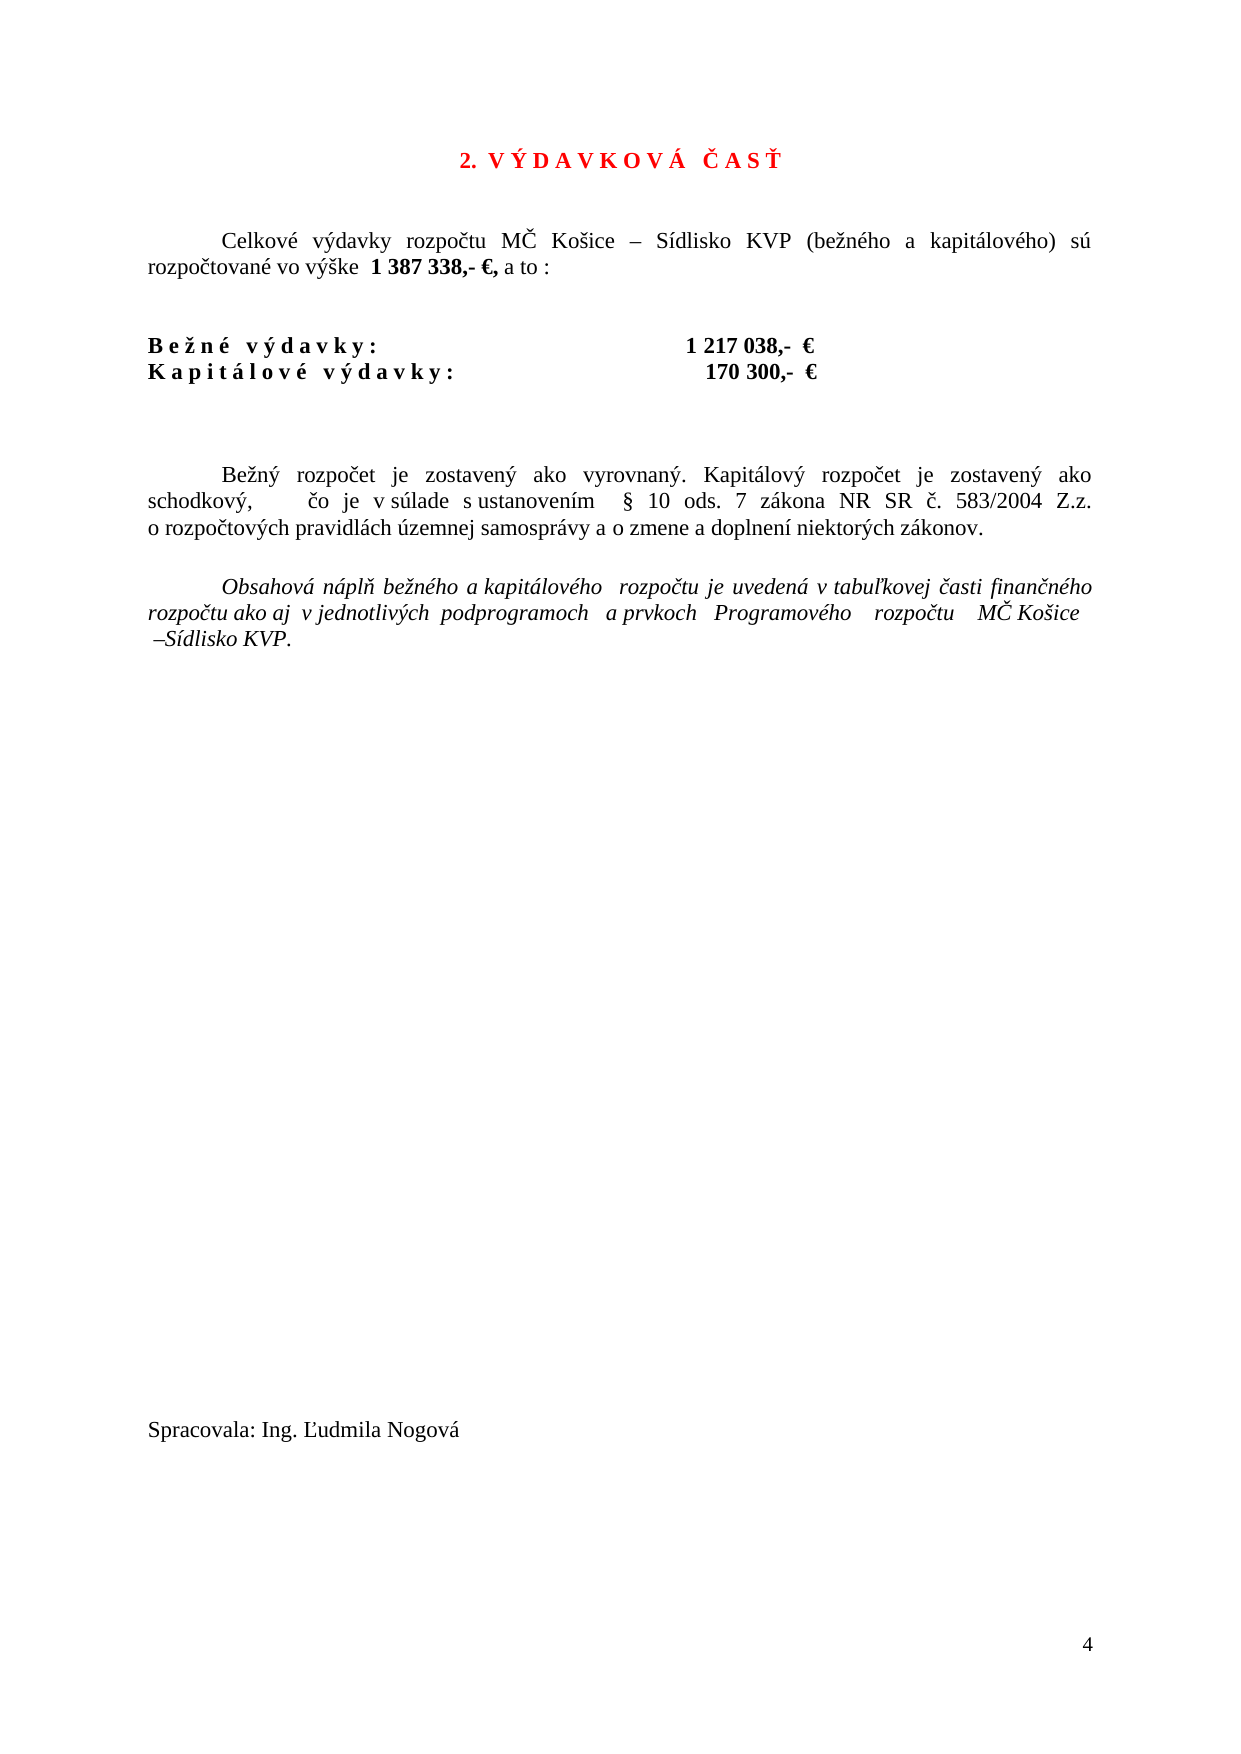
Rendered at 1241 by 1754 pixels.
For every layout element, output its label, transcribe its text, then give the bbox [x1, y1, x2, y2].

text Obsahová náplň bežného a kapitálového rozpočtu je uvedená v tabuľkovej časti finančného rozpočtu ako aj v jednotlivých podprogramoch a prvkoch Programového rozpočtu MČ Košice [148, 573, 1093, 626]
text K a p i t á l o v é v ý d a v k y : 170 300,- € [148, 358, 1093, 385]
text 2. V Ý D A V K O V Á Č A S Ť [148, 148, 1093, 174]
subtitle Bežný rozpočet je zostavený ako vyrovnaný. Kapitálový rozpočet je zostavený ako schodkový, čo je v súlade s ustanovením § 10 ods. 7 zákona NR SR č. 583/2004 Z.z. o rozpočtových pravidlách územnej samosprávy a o zmene a doplnení niektorých zákonov. [148, 461, 1093, 540]
text Spracovala: Ing. Ľudmila Nogová [148, 1416, 1093, 1442]
text Celkové výdavky rozpočtu MČ Košice – Sídlisko KVP (bežného a kapitálového) sú rozpočtované vo výške 1 387 338,- €, a to : [148, 227, 1093, 279]
text –Sídlisko KVP. [148, 626, 1093, 652]
text B e ž n é v ý d a v k y : 1 217 038,- € [148, 332, 1093, 358]
